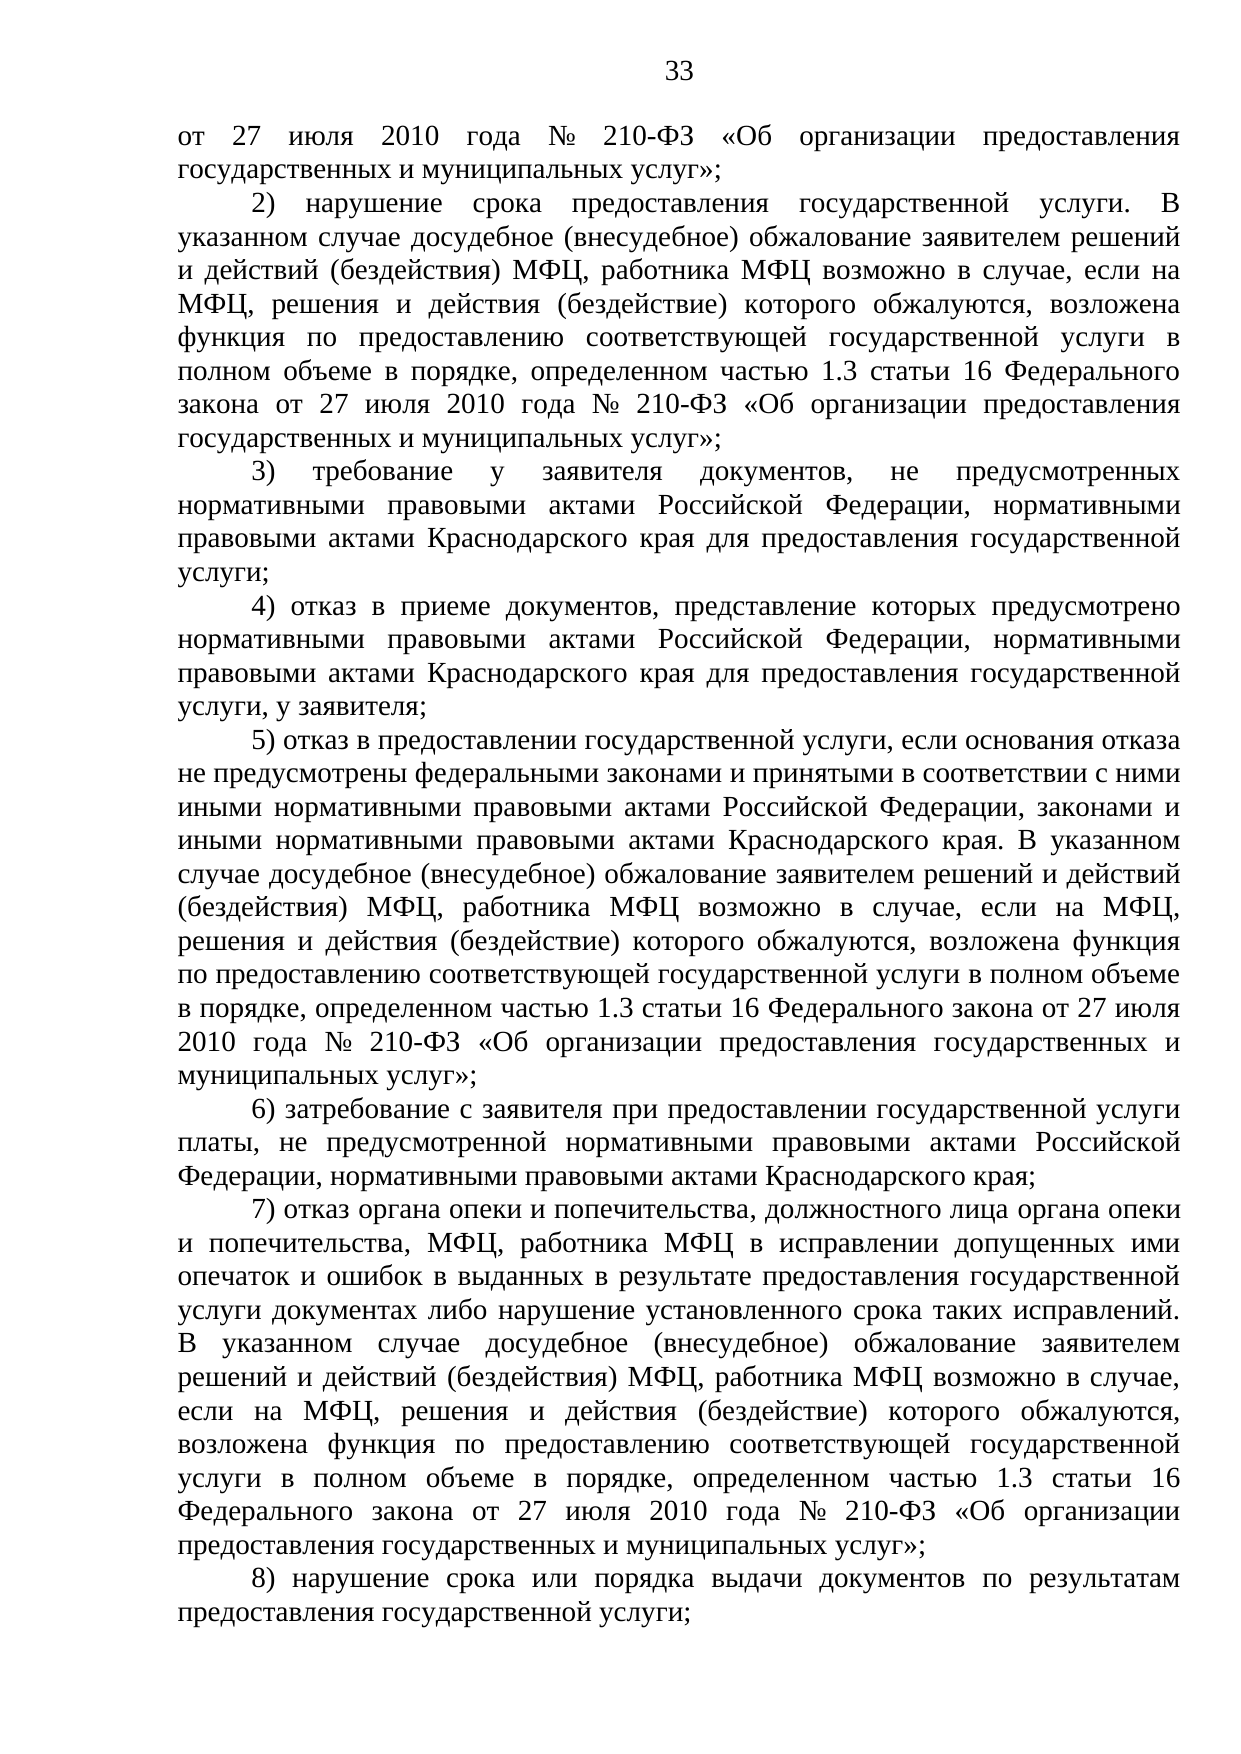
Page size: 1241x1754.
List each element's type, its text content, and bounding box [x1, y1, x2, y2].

text 3) требование у заявителя документов, не предусмотренных нормативными правовыми актами Российской Федерации, нормативными правовыми актами Краснодарского края для предоставления государственной услуги; [177, 453, 1181, 588]
text 4) отказ в приеме документов, представление которых предусмотрено нормативными правовыми актами Российской Федерации, нормативными правовыми актами Краснодарского края для предоставления государственной услуги, у заявителя; [177, 588, 1181, 722]
text 2) нарушение срока предоставления государственной услуги. В указанном случае досудебное (внесудебное) обжалование заявителем решений и действий (бездействия) МФЦ, работника МФЦ возможно в случае, если на МФЦ, решения и действия (бездействие) которого обжалуются, возложена функция по предоставлению соответствующей государственной услуги в полном объеме в порядке, определенном частью 1.3 статьи 16 Федерального закона от 27 июля 2010 года № 210-ФЗ «Об организации предоставления государственных и муниципальных услуг»; [177, 185, 1181, 453]
text 6) затребование с заявителя при предоставлении государственной услуги платы, не предусмотренной нормативными правовыми актами Российской Федерации, нормативными правовыми актами Краснодарского края; [177, 1091, 1181, 1191]
text 7) отказ органа опеки и попечительства, должностного лица органа опеки и попечительства, МФЦ, работника МФЦ в исправлении допущенных ими опечаток и ошибок в выданных в результате предоставления государственной услуги документах либо нарушение установленного срока таких исправлений. В указанном случае досудебное (внесудебное) обжалование заявителем решений и действий (бездействия) МФЦ, работника МФЦ возможно в случае, если на МФЦ, решения и действия (бездействие) которого обжалуются, возложена функция по предоставлению соответствующей государственной услуги в полном объеме в порядке, определенном частью 1.3 статьи 16 Федерального закона от 27 июля 2010 года № 210-ФЗ «Об организации предоставления государственных и муниципальных услуг»; [177, 1191, 1181, 1560]
text 5) отказ в предоставлении государственной услуги, если основания отказа не предусмотрены федеральными законами и принятыми в соответствии с ними иными нормативными правовыми актами Российской Федерации, законами и иными нормативными правовыми актами Краснодарского края. В указанном случае досудебное (внесудебное) обжалование заявителем решений и действий (бездействия) МФЦ, работника МФЦ возможно в случае, если на МФЦ, решения и действия (бездействие) которого обжалуются, возложена функция по предоставлению соответствующей государственной услуги в полном объеме в порядке, определенном частью 1.3 статьи 16 Федерального закона от 27 июля 2010 года № 210-ФЗ «Об организации предоставления государственных и муниципальных услуг»; [177, 722, 1181, 1091]
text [177, 118, 1181, 185]
text 8) нарушение срока или порядка выдачи документов по результатам предоставления государственной услуги; [177, 1560, 1181, 1627]
